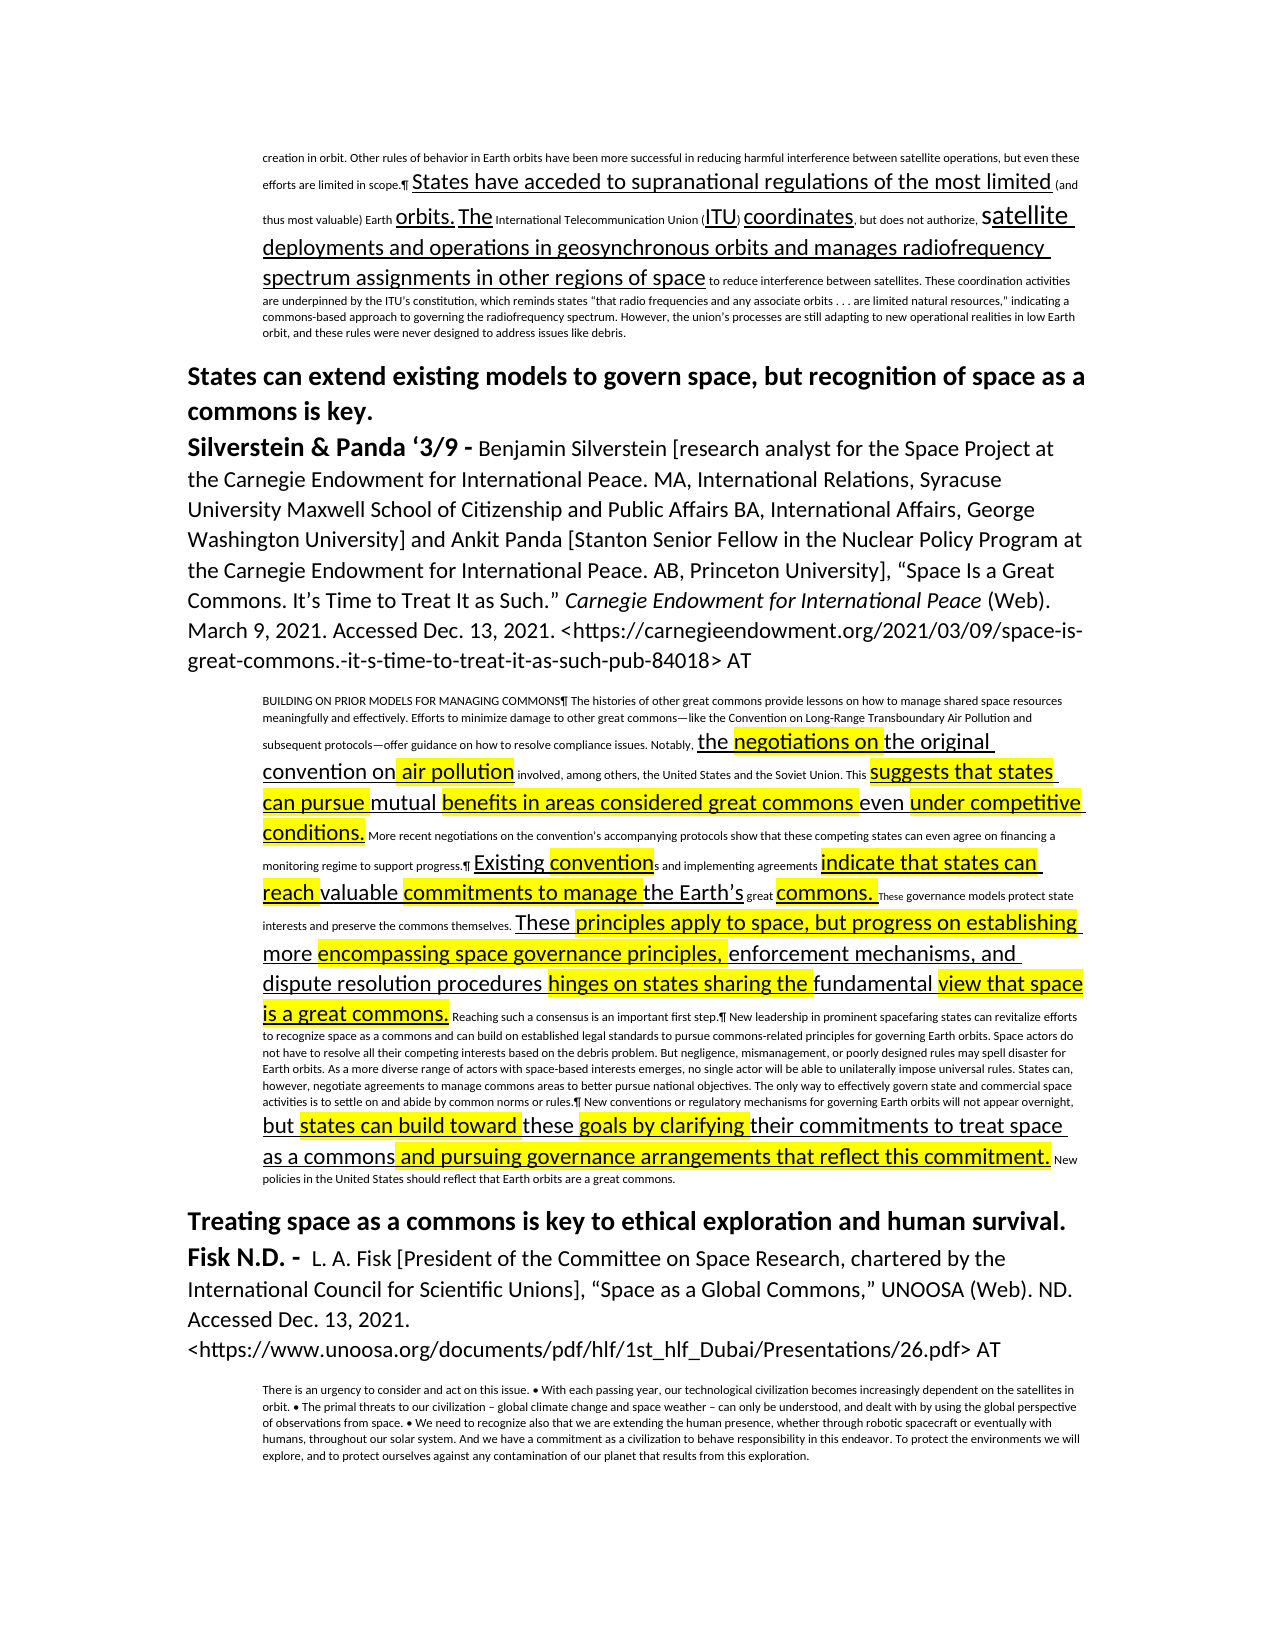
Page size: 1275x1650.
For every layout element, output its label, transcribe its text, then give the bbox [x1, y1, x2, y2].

text There is an urgency to consider and act on this issue. • With each passing year, our technological civilization becomes increasingly dependent on the satellites in orbit. • The primal threats to our civilization – global climate change and space weather – can only be understood, and dealt with by using the global perspective of observations from space. • We need to recognize also that we are extending the human presence, whether through robotic spacecraft or eventually with humans, throughout our solar system. And we have a commitment as a civilization to behave responsibility in this endeavor. To protect the environments we will explore, and to protect ourselves against any contamination of our planet that results from this exploration. [262, 1382, 1087, 1463]
subtitle Treating space as a commons is key to ethical exploration and human survival. [187, 1204, 1087, 1237]
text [262, 150, 1087, 341]
text BUILDING ON PRIOR MODELS FOR MANAGING COMMONS¶ The histories of other great commons provide lessons on how to manage shared space resources meaningfully and effectively. Efforts to minimize damage to other great commons—like the Convention on Long-Range Transboundary Air Pollution and subsequent protocols—offer guidance on how to resolve compliance issues. Notably, the negotiations on the original convention on air pollution involved, among others, the United States and the Soviet Union. This suggests that states can pursue mutual benefits in areas considered great commons even under competitive conditions. More recent negotiations on the convention’s accompanying protocols show that these competing states can even agree on financing a monitoring regime to support progress.¶ Existing conventions and implementing agreements indicate that states can reach valuable commitments to manage the Earth’s great commons. These governance models protect state interests and preserve the commons themselves. These principles apply to space, but progress on establishing more encompassing space governance principles, enforcement mechanisms, and dispute resolution procedures hinges on states sharing the fundamental view that space is a great commons. Reaching such a consensus is an important first step.¶ New leadership in prominent spacefaring states can revitalize efforts to recognize space as a commons and can build on established legal standards to pursue commons-related principles for governing Earth orbits. Space actors do not have to resolve all their competing interests based on the debris problem. But negligence, mismanagement, or poorly designed rules may spell disaster for Earth orbits. As a more diverse range of actors with space-based interests emerges, no single actor will be able to unilaterally impose universal rules. States can, however, negotiate agreements to manage commons areas to better pursue national objectives. The only way to effectively govern state and commercial space activities is to settle on and abide by common norms or rules.¶ New conventions or regulatory mechanisms for governing Earth orbits will not appear overnight, but states can build toward these goals by clarifying their commitments to treat space as a commons and pursuing governance arrangements that reflect this commitment. New policies in the United States should reflect that Earth orbits are a great commons. [262, 693, 1087, 1186]
text Fisk N.D. - L. A. Fisk [President of the Committee on Space Research, chartered by the International Council for Scientific Unions], “Space as a Global Commons,” UNOOSA (Web). ND. Accessed Dec. 13, 2021. <https://www.unoosa.org/documents/pdf/hlf/1st_hlf_Dubai/Presentations/26.pdf> AT [187, 1240, 1087, 1363]
subtitle States can extend existing models to govern space, but recognition of space as a commons is key. [187, 359, 1087, 427]
text Silverstein & Panda ‘3/9 - Benjamin Silverstein [research analyst for the Space Project at the Carnegie Endowment for International Peace. MA, International Relations, Syracuse University Maxwell School of Citizenship and Public Affairs BA, International Affairs, George Washington University] and Ankit Panda [Stanton Senior Fellow in the Nuclear Policy Program at the Carnegie Endowment for International Peace. AB, Princeton University], “Space Is a Great Commons. It’s Time to Treat It as Such.” Carnegie Endowment for International Peace (Web). March 9, 2021. Accessed Dec. 13, 2021. <https://carnegieendowment.org/2021/03/09/space-is-great-commons.-it-s-time-to-treat-it-as-such-pub-84018> AT [187, 430, 1087, 674]
